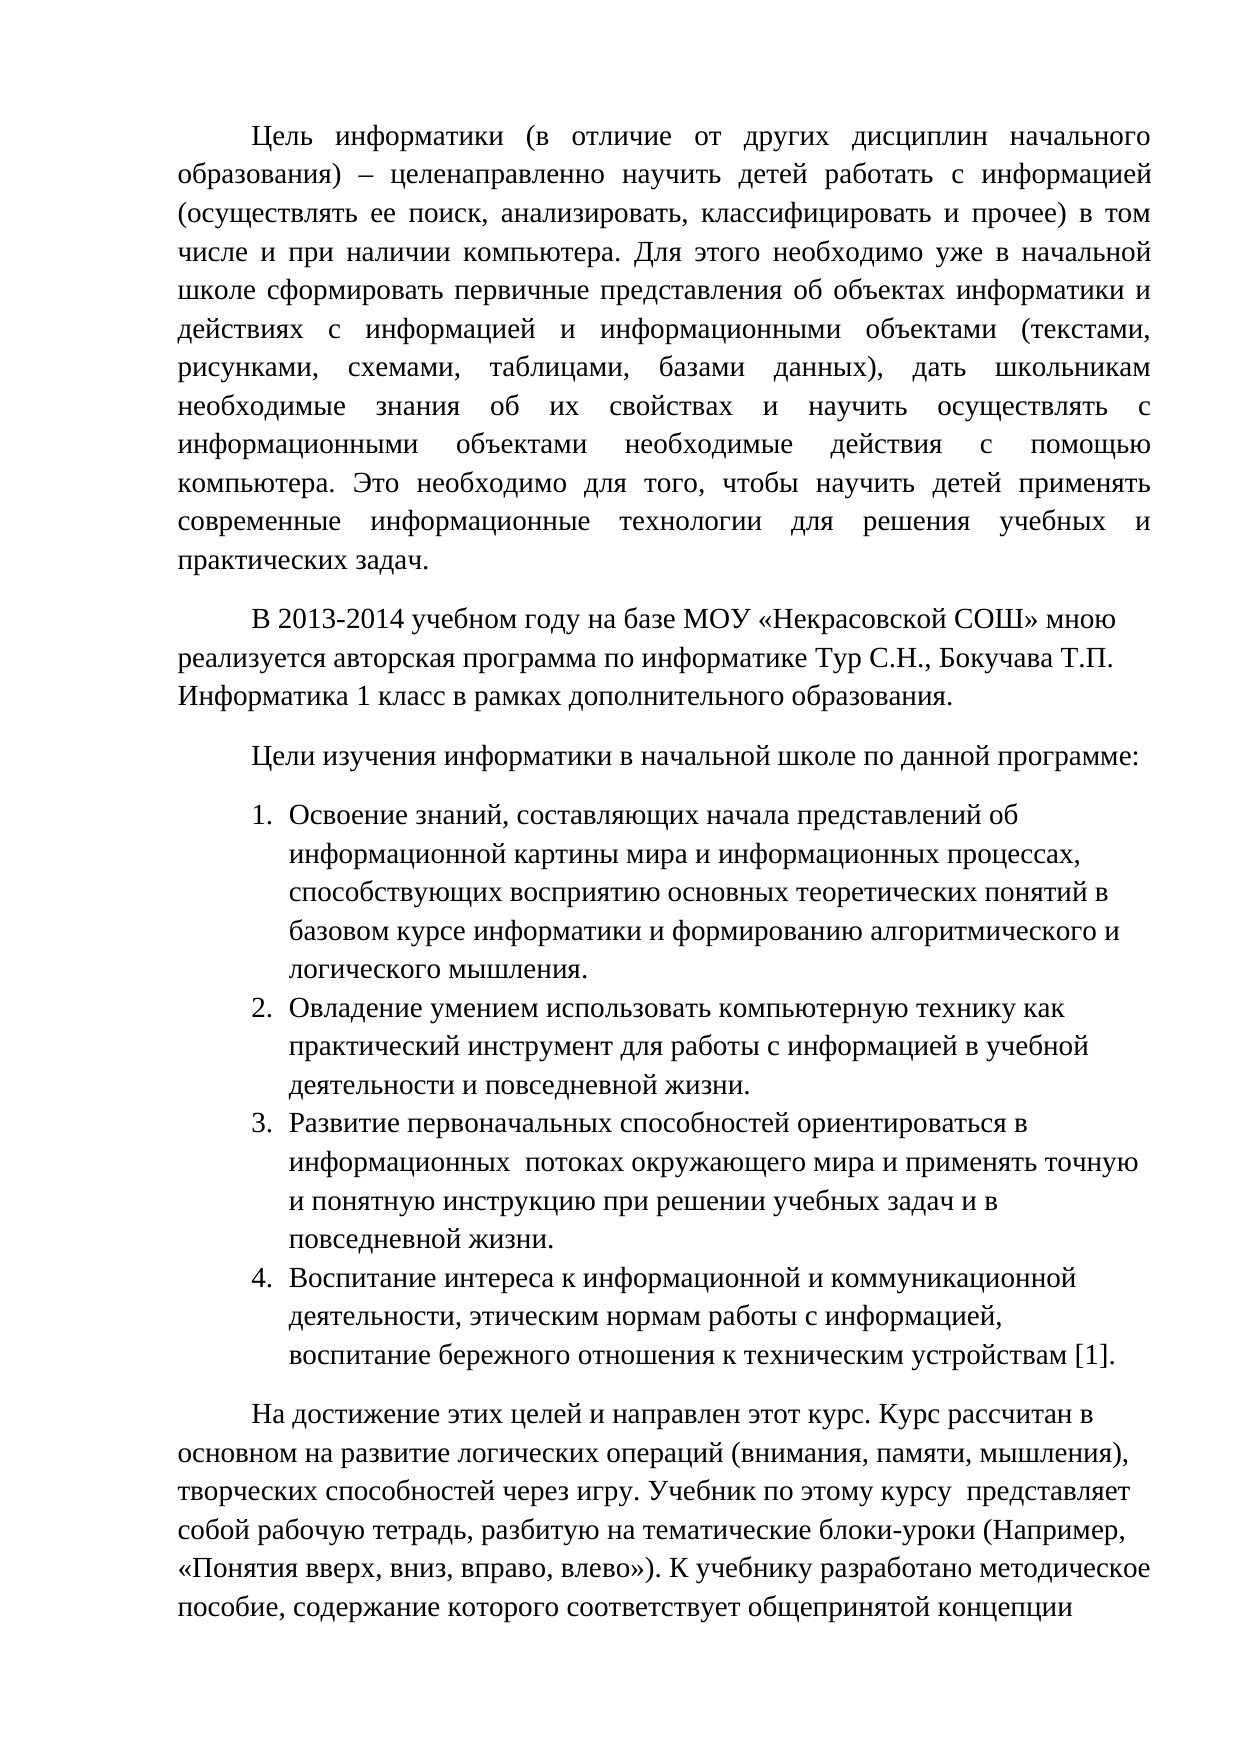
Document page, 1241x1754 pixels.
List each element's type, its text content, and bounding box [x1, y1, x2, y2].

text В 2013-2014 учебном году на базе МОУ «Некрасовской СОШ» мною реализуется авторская программа по информатике Тур С.Н., Бокучава Т.П. Информатика 1 класс в рамках дополнительного образования. [177, 601, 1152, 712]
text Цели изучения информатики в начальной школе по данной программе: [177, 738, 1152, 771]
text Цель информатики (в отличие от других дисциплин начального образования) – целенаправленно научить детей работать с информацией (осуществлять ее поиск, анализировать, классифицировать и прочее) в том числе и при наличии компьютера. Для этого необходимо уже в начальной школе сформировать первичные представления об объектах информатики и действиях с информацией и информационными объектами (текстами, рисунками, схемами, таблицами, базами данных), дать школьникам необходимые знания об их свойствах и научить осуществлять с информационными объектами необходимые действия с помощью компьютера. Это необходимо для того, чтобы научить детей применять современные информационные технологии для решения учебных и практических задач. [177, 118, 1152, 576]
list Освоение знаний, составляющих начала представлений об информационной картины мира и информационных процессах, способствующих восприятию основных теоретических понятий в базовом курсе информатики и формированию алгоритмического и логического мышления. [251, 797, 1152, 985]
list Овладение умением использовать компьютерную технику как практический инструмент для работы с информацией в учебной деятельности и повседневной жизни. [251, 990, 1152, 1101]
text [177, 1396, 1152, 1622]
list Развитие первоначальных способностей ориентироваться в информационных потоках окружающего мира и применять точную и понятную инструкцию при решении учебных задач и в повседневной жизни. [251, 1106, 1152, 1255]
list Воспитание интереса к информационной и коммуникационной деятельности, этическим нормам работы с информацией, воспитание бережного отношения к техническим устройствам [1]. [251, 1260, 1152, 1370]
